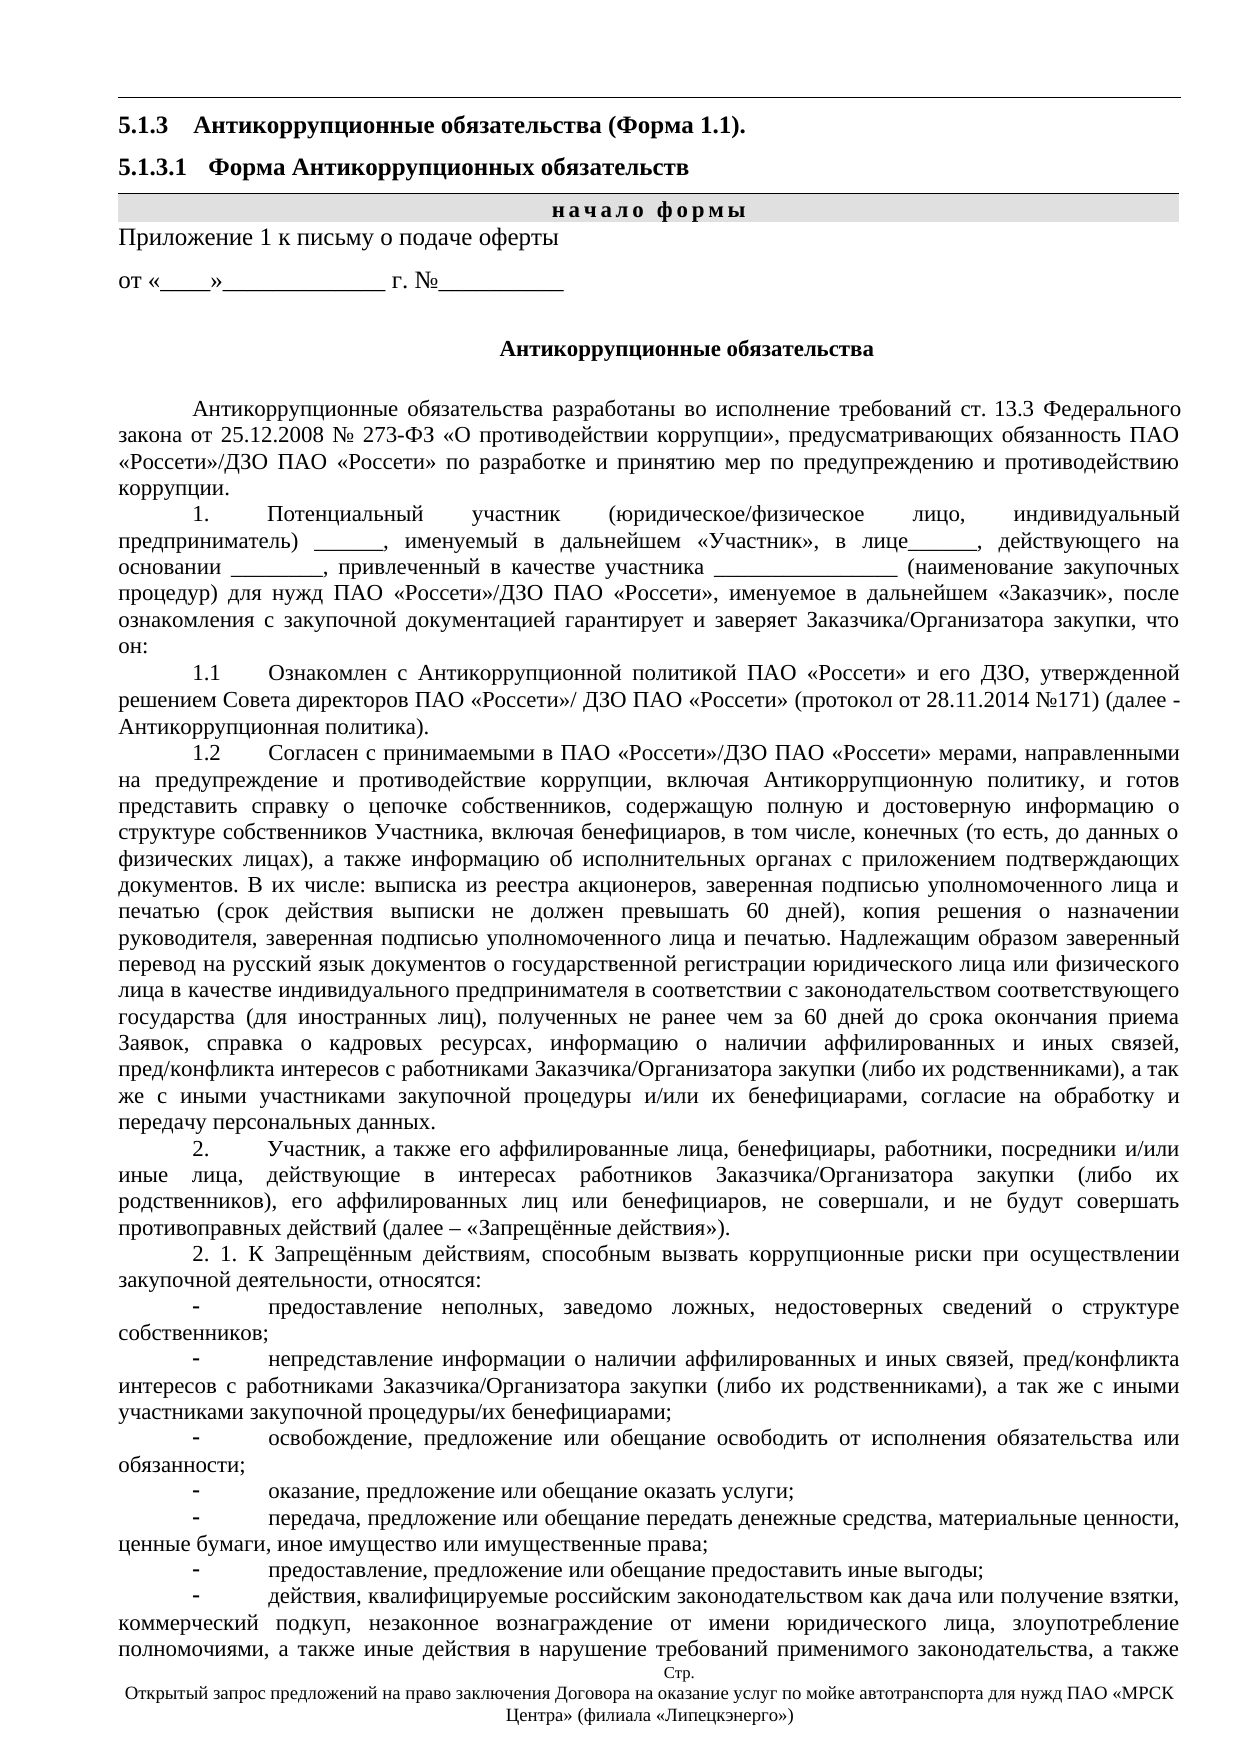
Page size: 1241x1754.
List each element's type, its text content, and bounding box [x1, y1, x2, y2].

subtitle Антикоррупционные обязательства (Форма 1.1). [118, 111, 1181, 139]
subtitle Форма Антикоррупционных обязательств [118, 152, 1181, 181]
list непредставление информации о наличии аффилированных и иных связей, пред/конфликта интересов с работниками Заказчика/Организатора закупки (либо их родственниками), а так же с иными участниками закупочной процедуры/их бенефициарами; [118, 1345, 1181, 1424]
list оказание, предложение или обещание оказать услуги; [118, 1477, 1181, 1503]
text 2. 1. К Запрещённым действиям, способным вызвать коррупционные риски при осуществлении закупочной деятельности, относятся: [118, 1240, 1181, 1293]
list Потенциальный участник (юридическое/физическое лицо, индивидуальный предприниматель) ______, именуемый в дальнейшем «Участник», в лице______, действующего на основании ________, привлеченный в качестве участника ________________ (наименование закупочных процедур) для нужд ПАО «Россети»/ДЗО ПАО «Россети», именуемое в дальнейшем «Заказчик», после ознакомления с закупочной документацией гарантирует и заверяет Заказчика/Организатора закупки, что он: [118, 500, 1181, 658]
text начало формы [118, 194, 1179, 222]
text Приложение 1 к письму о подаче оферты [118, 222, 1181, 251]
list передача, предложение или обещание передать денежные средства, материальные ценности, ценные бумаги, иное имущество или имущественные права; [118, 1503, 1181, 1556]
text 1.1 Ознакомлен с Антикоррупционной политикой ПАО «Россети» и его ДЗО, утвержденной решением Совета директоров ПАО «Россети»/ ДЗО ПАО «Россети» (протокол от 28.11.2014 №171) (далее - Антикоррупционная политика). [118, 658, 1181, 739]
list предоставление неполных, заведомо ложных, недостоверных сведений о структуре собственников; [118, 1293, 1181, 1345]
text Антикоррупционные обязательства разработаны во исполнение требований ст. 13.3 Федерального закона от 25.12.2008 № 273-ФЗ «О противодействии коррупции», предусматривающих обязанность ПАО «Россети»/ДЗО ПАО «Россети» по разработке и принятию мер по предупреждению и противодействию коррупции. [118, 395, 1181, 500]
text от «____»_____________ г. №__________ [118, 266, 1181, 294]
list Участник, а также его аффилированные лица, бенефициары, работники, посредники и/или иные лица, действующие в интересах работников Заказчика/Организатора закупки (либо их родственников), его аффилированных лиц или бенефициаров, не совершали, и не будут совершать противоправных действий (далее – «Запрещённые действия»). [118, 1134, 1181, 1240]
text Антикоррупционные обязательства [118, 335, 1181, 361]
list освобождение, предложение или обещание освободить от исполнения обязательства или обязанности; [118, 1424, 1181, 1477]
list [118, 1583, 1181, 1662]
list предоставление, предложение или обещание предоставить иные выгоды; [118, 1556, 1181, 1583]
list Согласен с принимаемыми в ПАО «Россети»/ДЗО ПАО «Россети» мерами, направленными на предупреждение и противодействие коррупции, включая Антикоррупционную политику, и готов представить справку о цепочке собственников, содержащую полную и достоверную информацию о структуре собственников Участника, включая бенефициаров, в том числе, конечных (то есть, до данных о физических лицах), а также информацию об исполнительных органах с приложением подтверждающих документов. В их числе: выписка из реестра акционеров, заверенная подписью уполномоченного лица и печатью (срок действия выписки не должен превышать 60 дней), копия решения о назначении руководителя, заверенная подписью уполномоченного лица и печатью. Надлежащим образом заверенный перевод на русский язык документов о государственной регистрации юридического лица или физического лица в качестве индивидуального предпринимателя в соответствии с законодательством соответствующего государства (для иностранных лиц), полученных не ранее чем за 60 дней до срока окончания приема Заявок, справка о кадровых ресурсах, информацию о наличии аффилированных и иных связей, пред/конфликта интересов с работниками Заказчика/Организатора закупки (либо их родственниками), а так же с иными участниками закупочной процедуры и/или их бенефициарами, согласие на обработку и передачу персональных данных. [118, 739, 1181, 1134]
